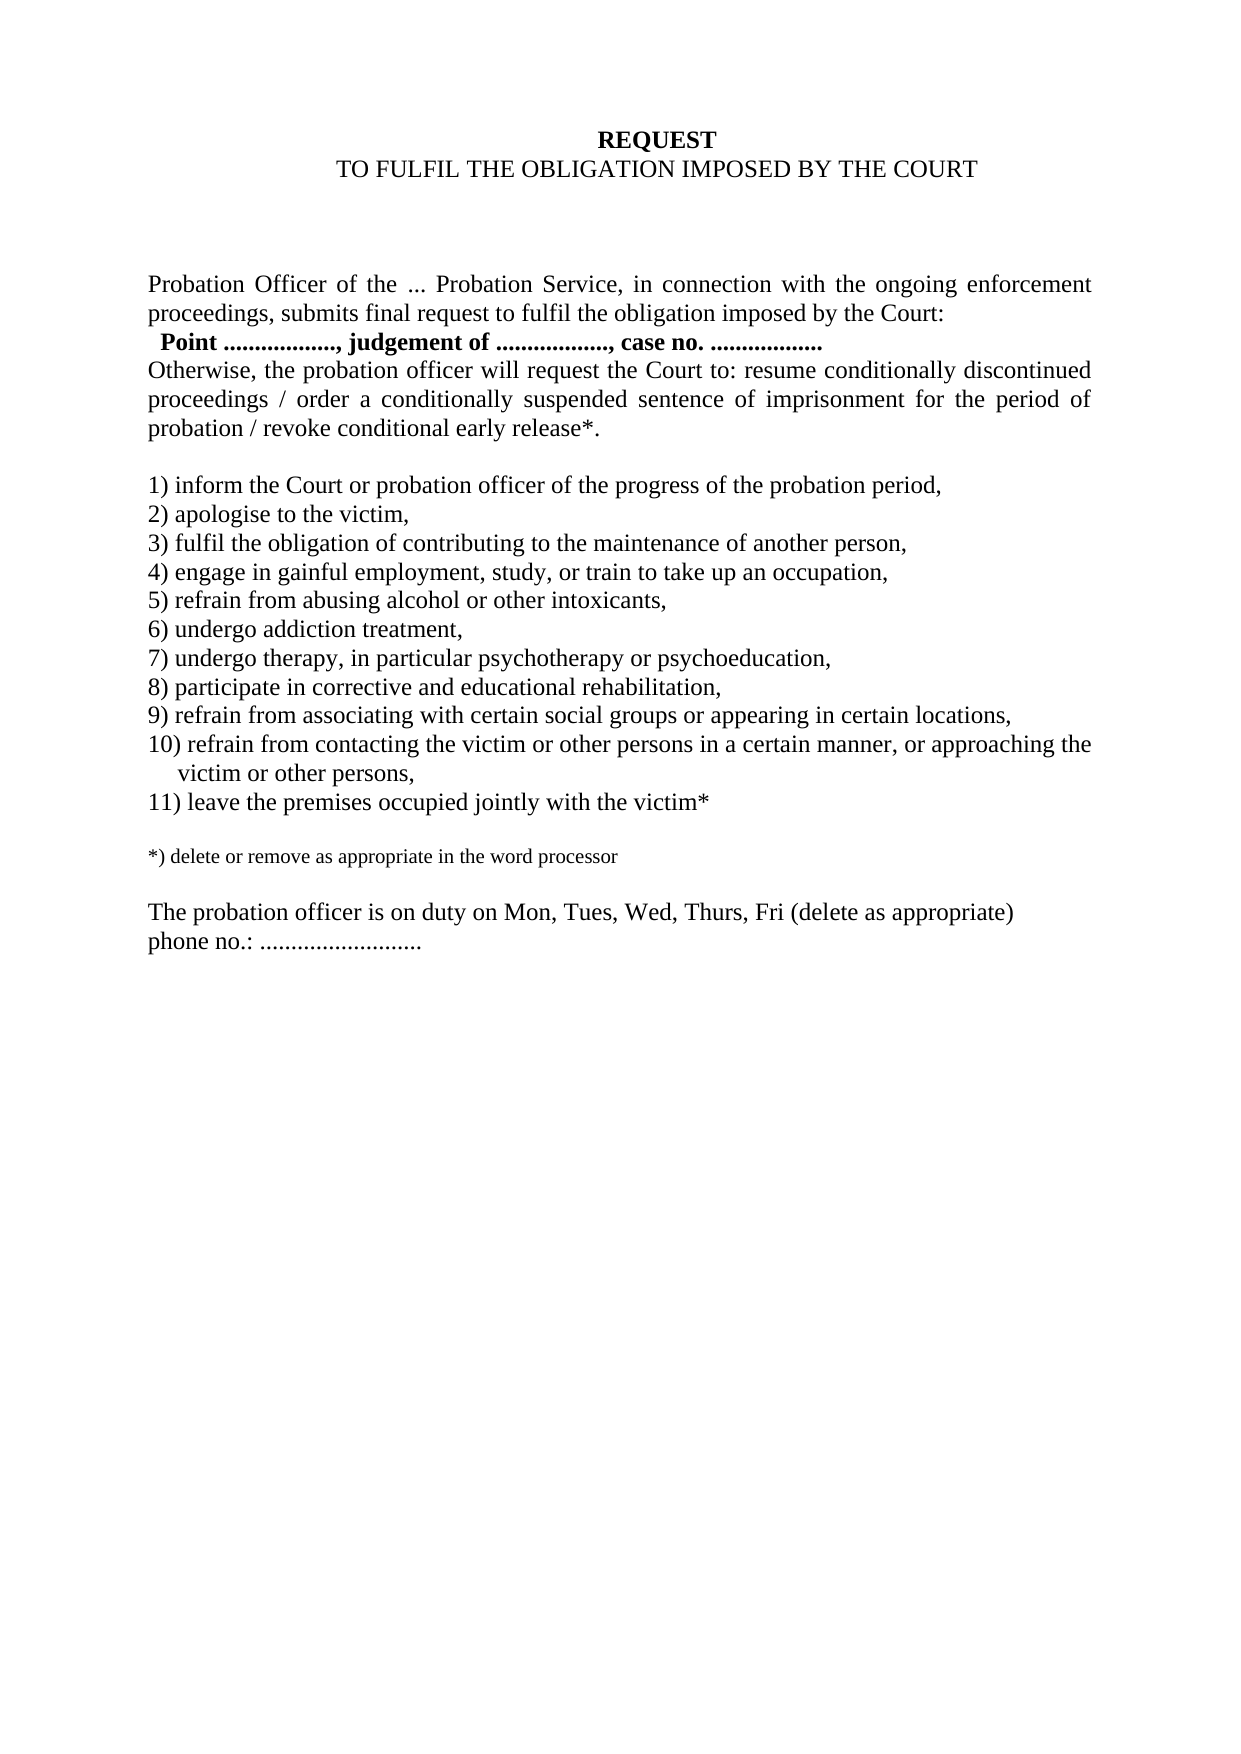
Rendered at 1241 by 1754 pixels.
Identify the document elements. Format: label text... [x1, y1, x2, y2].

text TO FULFIL THE OBLIGATION IMPOSED BY THE COURT [148, 154, 1092, 183]
text phone no.: .......................... [148, 926, 1092, 954]
text 6) undergo addiction treatment, [148, 614, 1092, 643]
text Probation Officer of the ... Probation Service, in connection with the ongoing enforcement proceedings, submits final request to fulfil the obligation imposed by the Court: [148, 269, 1092, 327]
text The probation officer is on duty on Mon, Tues, Wed, Thurs, Fri (delete as appropriate) [148, 897, 1092, 926]
text 1) inform the Court or probation officer of the progress of the probation period, [148, 442, 1092, 499]
text REQUEST [148, 125, 1092, 154]
text *) delete or remove as appropriate in the word processor [148, 844, 1092, 868]
text 2) apologise to the victim, [148, 499, 1092, 528]
text 5) refrain from abusing alcohol or other intoxicants, [148, 585, 1092, 614]
text 4) engage in gainful employment, study, or train to take up an occupation, [148, 557, 1092, 585]
text 7) undergo therapy, in particular psychotherapy or psychoeducation, [148, 643, 1092, 672]
text 10) refrain from contacting the victim or other persons in a certain manner, or approaching the victim or other persons, [148, 729, 1092, 787]
text 11) leave the premises occupied jointly with the victim* [148, 787, 1092, 815]
text Otherwise, the probation officer will request the Court to: resume conditionally discontinued proceedings / order a conditionally suspended sentence of imprisonment for the period of probation / revoke conditional early release*. [148, 355, 1092, 442]
text 8) participate in corrective and educational rehabilitation, [148, 672, 1092, 700]
text Point .................., judgement of .................., case no. .................. [148, 327, 1092, 355]
text 3) fulfil the obligation of contributing to the maintenance of another person, [148, 528, 1092, 557]
text 9) refrain from associating with certain social groups or appearing in certain locations, [148, 700, 1092, 729]
